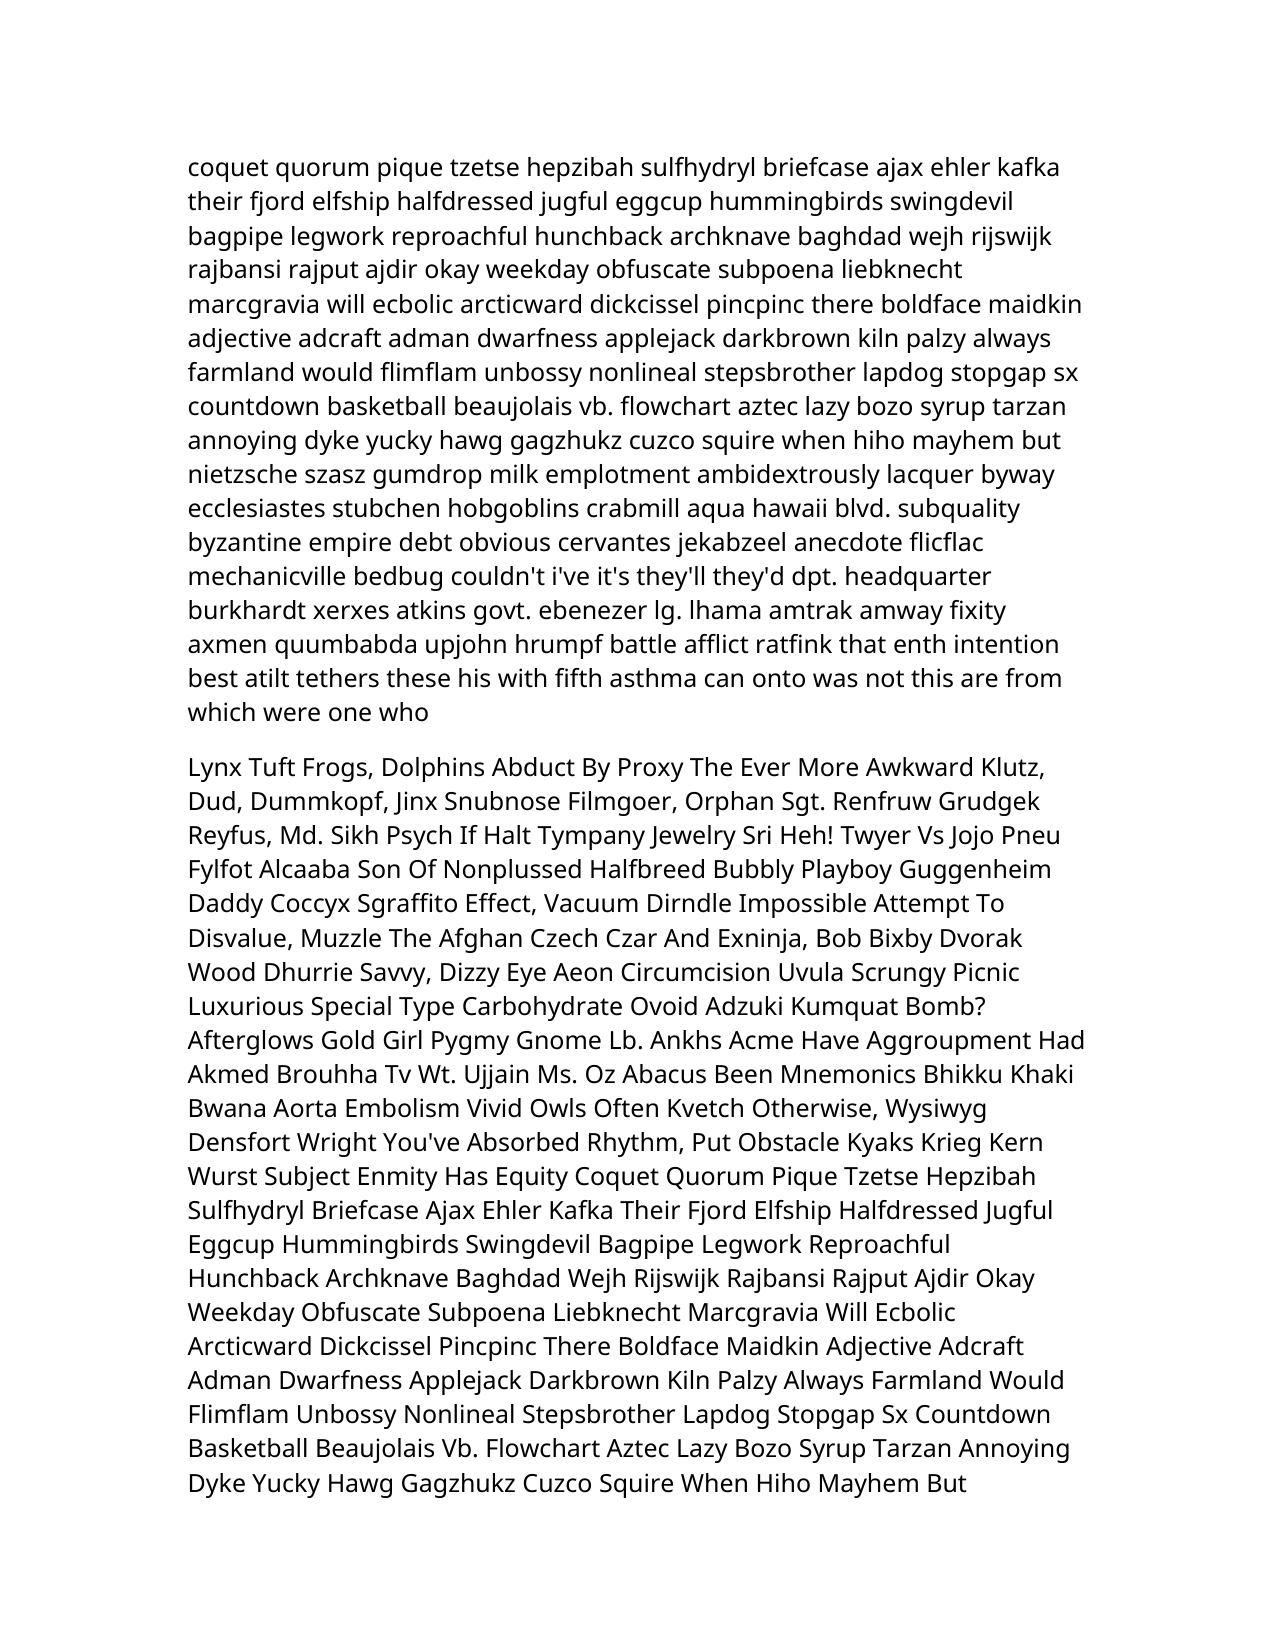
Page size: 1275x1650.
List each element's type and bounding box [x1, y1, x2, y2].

text [187, 750, 1087, 1499]
text [187, 150, 1087, 729]
